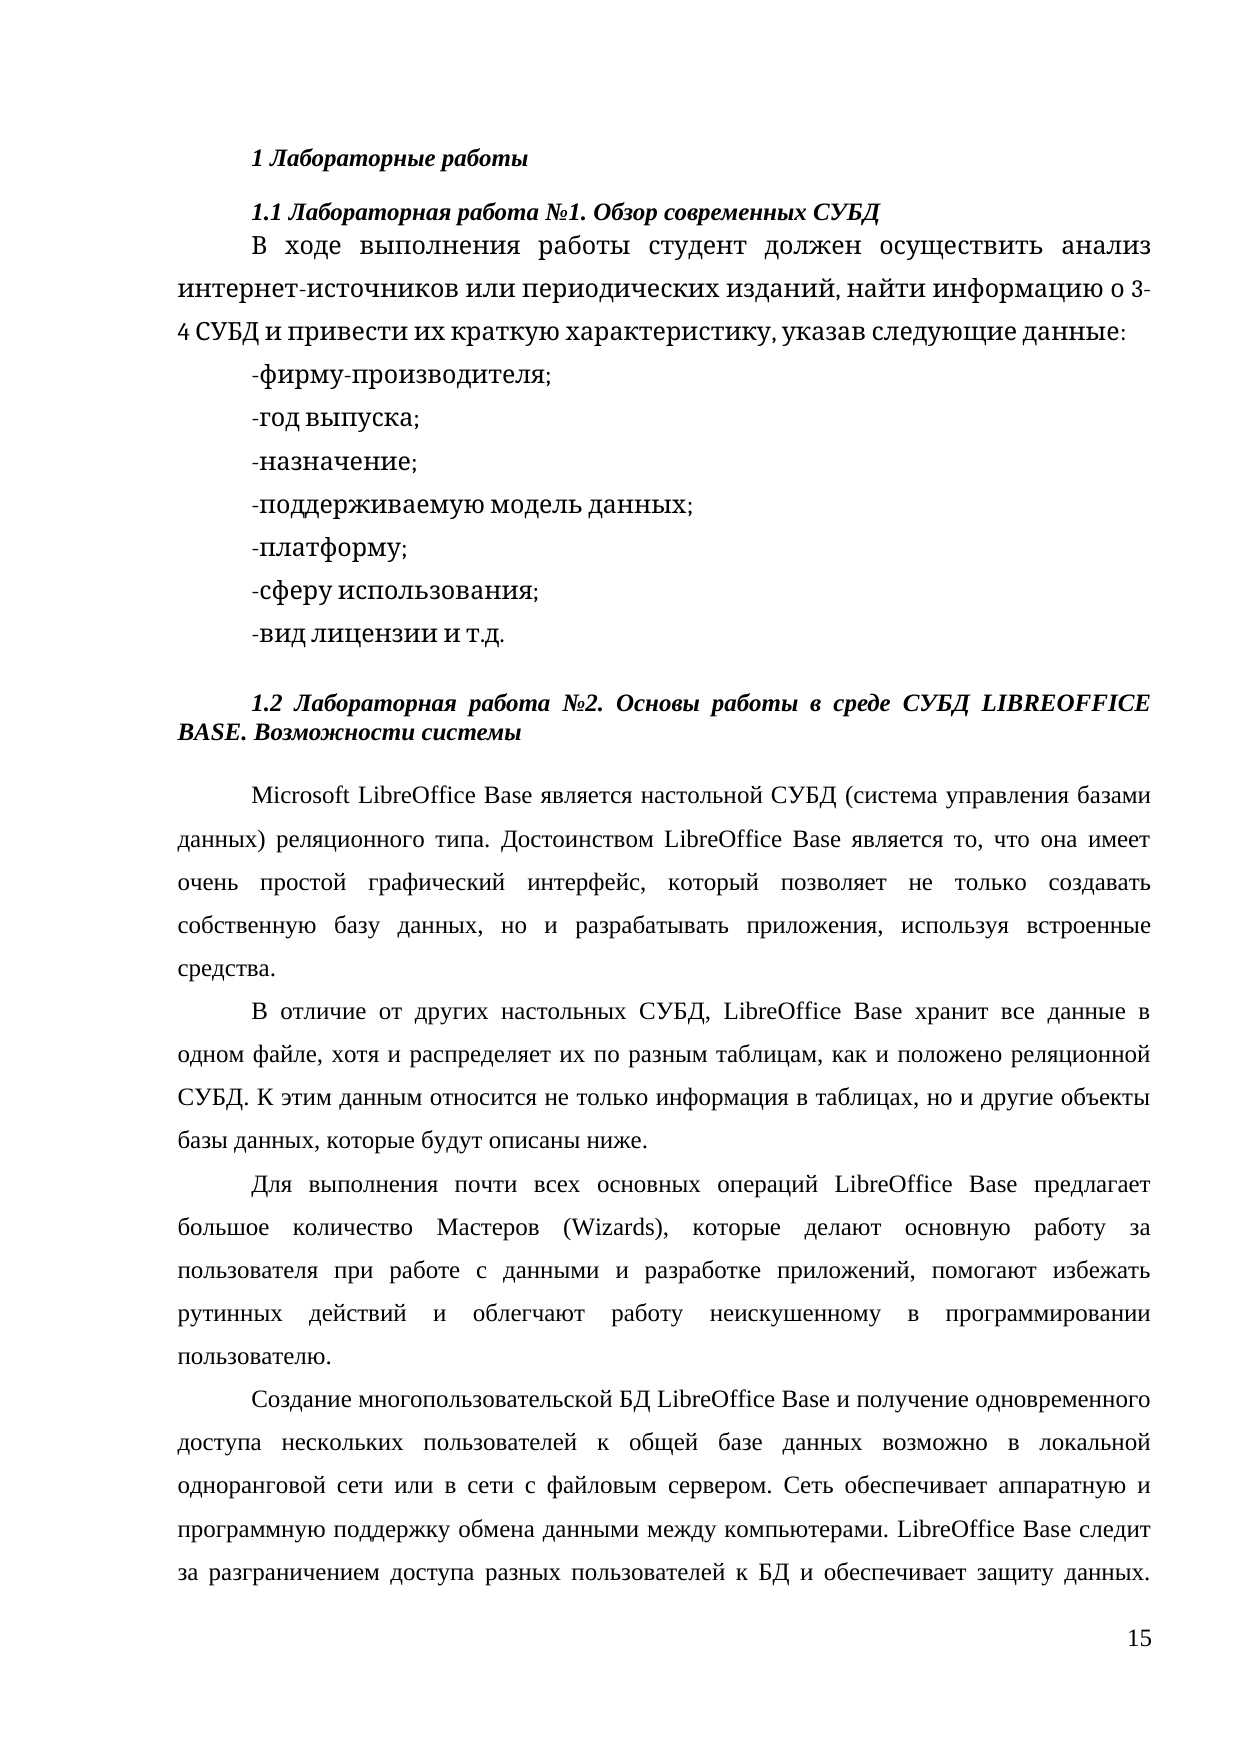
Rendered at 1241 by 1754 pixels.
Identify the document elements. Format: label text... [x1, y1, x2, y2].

subtitle 1.2 Лабораторная работа №2. Основы работы в среде СУБД LIBREOFFICE BASE. Возможности системы [177, 688, 1152, 746]
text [177, 1384, 1152, 1586]
list -поддерживаемую модель данных; [177, 491, 1152, 519]
list -фирму-производителя; [177, 361, 1152, 390]
list В ходе выполнения работы студент должен осуществить анализ интернет-источников или периодических изданий, найти информацию о 3-4 СУБД и привести их краткую характеристику, указав следующие данные: [177, 232, 1152, 347]
list -сферу использования; [177, 577, 1152, 606]
list -назначение; [177, 447, 1152, 476]
text Microsoft LibreOffice Base является настольной СУБД (система управления базами данных) реляционного типа. Достоинством LibreOffice Base является то, что она имеет очень простой графический интерфейс, который позволяет не только создавать собственную базу данных, но и разрабатывать приложения, используя встроенные средства. [177, 781, 1152, 982]
list -год выпуска; [177, 404, 1152, 433]
text Для выполнения почти всех основных операций LibreOffice Base предлагает большое количество Мастеров (Wizards), которые делают основную работу за пользователя при работе с данными и разработке приложений, помогают избежать рутинных действий и облегчают работу неискушенному в программировании пользователю. [177, 1169, 1152, 1370]
subtitle 1.1 Лабораторная работа №1. Обзор современных СУБД [177, 197, 1152, 226]
subtitle 1 Лабораторные работы [177, 143, 1152, 172]
list -платформу; [177, 534, 1152, 562]
list -вид лицензии и т.д. [177, 620, 1152, 649]
text В отличие от других настольных СУБД, LibreOffice Base хранит все данные в одном файле, хотя и распределяет их по разным таблицам, как и положено реляционной СУБД. К этим данным относится не только информация в таблицах, но и другие объекты базы данных, которые будут описаны ниже. [177, 996, 1152, 1154]
